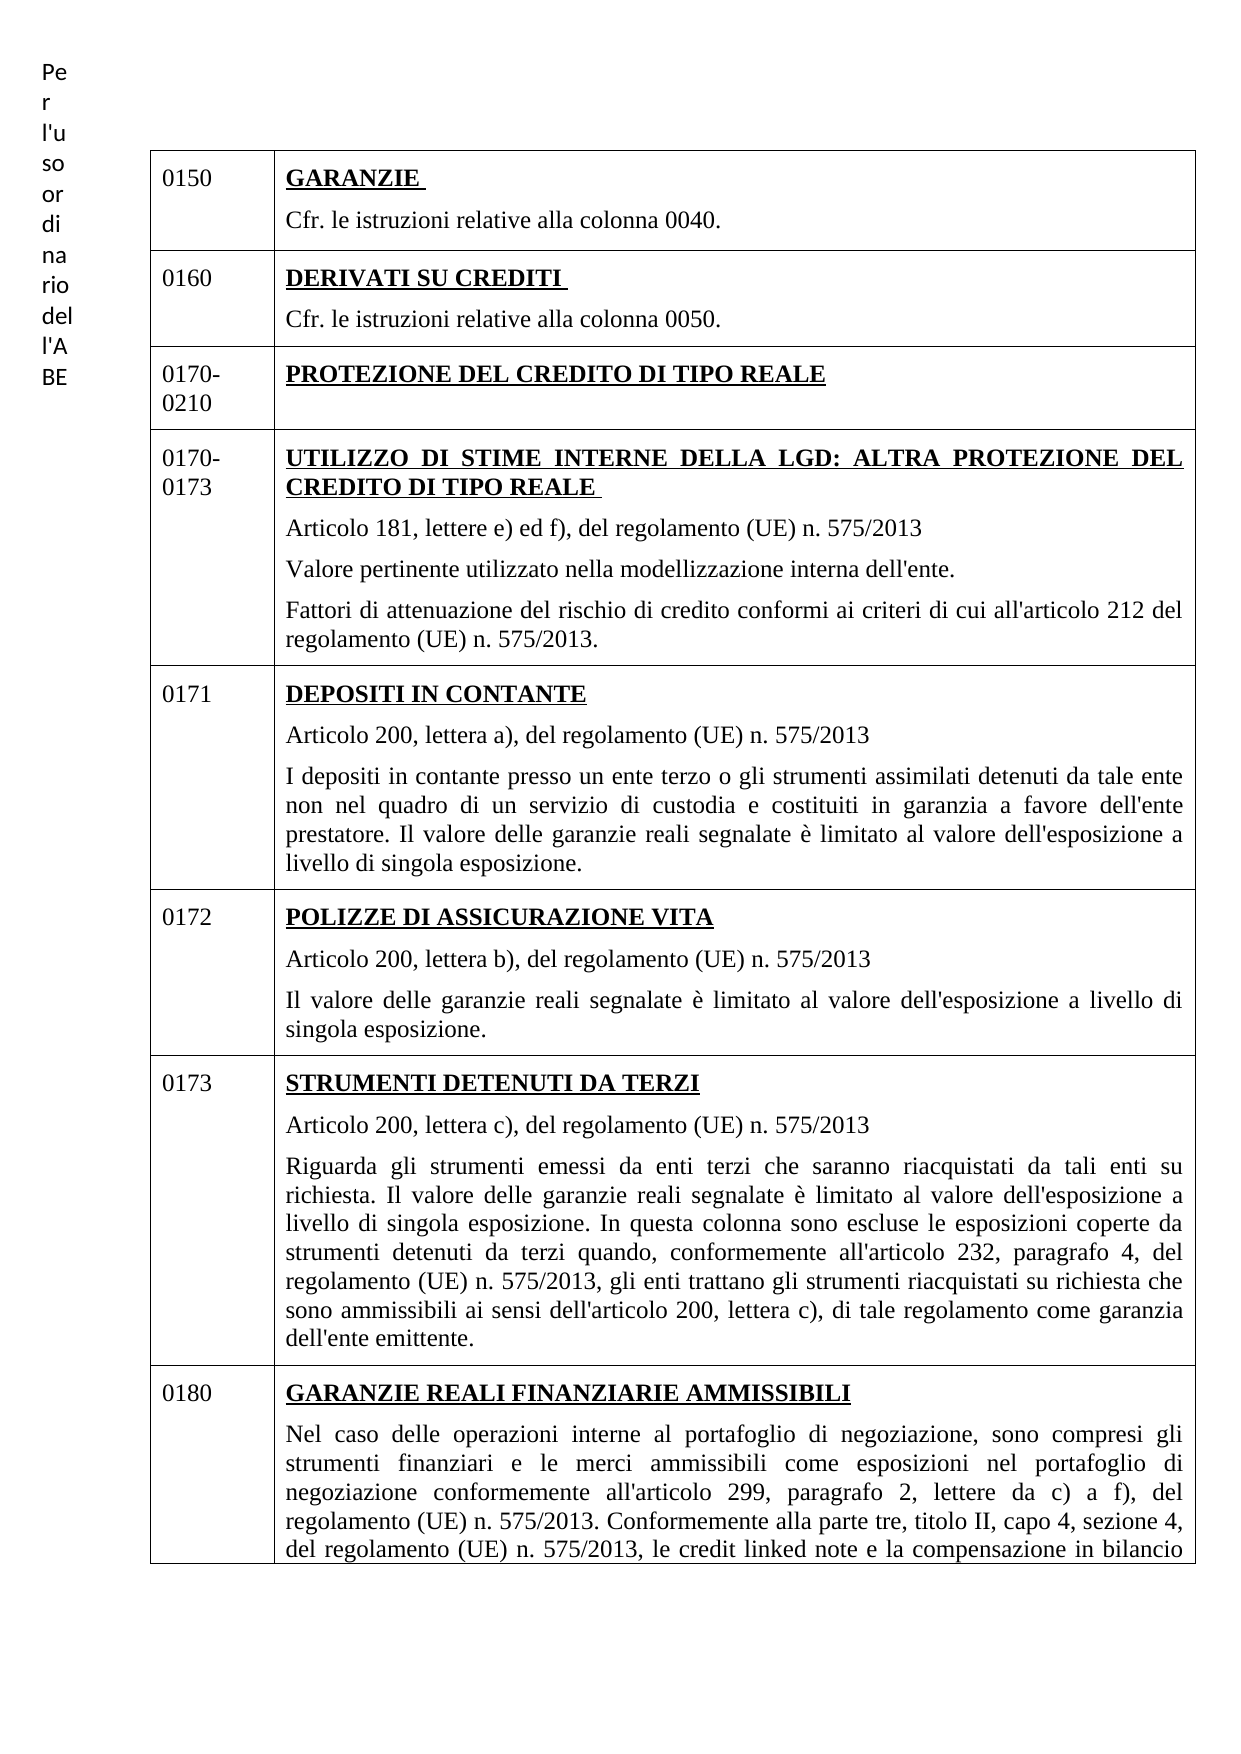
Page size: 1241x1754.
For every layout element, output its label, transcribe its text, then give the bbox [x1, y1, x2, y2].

table_cell STRUMENTI DETENUTI DA TERZI Articolo 200, lettera c), del regolamento (UE) n. 575/2013 Riguarda gli strumenti emessi da enti terzi che saranno riacquistati da tali enti su richiesta. Il valore delle garanzie reali segnalate è limitato al valore dell'esposizione a livello di singola esposizione. In questa colonna sono escluse le esposizioni coperte da strumenti detenuti da terzi quando, conformemente all'articolo 232, paragrafo 4, del regolamento (UE) n. 575/2013, gli enti trattano gli strumenti riacquistati su richiesta che sono ammissibili ai sensi dell'articolo 200, lettera c), di tale regolamento come garanzia dell'ente emittente. [275, 1056, 1195, 1365]
table_cell 0173 [151, 1056, 274, 1365]
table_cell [275, 1366, 1195, 1563]
table_cell 0171 [151, 666, 274, 889]
table_cell POLIZZE DI ASSICURAZIONE VITA Articolo 200, lettera b), del regolamento (UE) n. 575/2013 Il valore delle garanzie reali segnalate è limitato al valore dell'esposizione a livello di singola esposizione. [275, 890, 1195, 1055]
table_cell PROTEZIONE DEL CREDITO DI TIPO REALE [275, 347, 1195, 429]
table_cell 0170-0210 [151, 347, 274, 429]
table_cell DEPOSITI IN CONTANTE Articolo 200, lettera a), del regolamento (UE) n. 575/2013 I depositi in contante presso un ente terzo o gli strumenti assimilati detenuti da tale ente non nel quadro di un servizio di custodia e costituiti in garanzia a favore dell'ente prestatore. Il valore delle garanzie reali segnalate è limitato al valore dell'esposizione a livello di singola esposizione. [275, 666, 1195, 889]
table_cell GARANZIE Cfr. le istruzioni relative alla colonna 0040. [275, 151, 1195, 250]
table_cell 0160 [151, 251, 274, 346]
table_cell 0172 [151, 890, 274, 1055]
table_cell 0180 [151, 1366, 274, 1563]
table_cell 0150 [151, 151, 274, 250]
table_cell UTILIZZO DI STIME INTERNE DELLA LGD: ALTRA PROTEZIONE DEL CREDITO DI TIPO REALE Articolo 181, lettere e) ed f), del regolamento (UE) n. 575/2013 Valore pertinente utilizzato nella modellizzazione interna dell'ente. Fattori di attenuazione del rischio di credito conformi ai criteri di cui all'articolo 212 del regolamento (UE) n. 575/2013. [275, 430, 1195, 665]
table_cell 0170-0173 [151, 430, 274, 665]
table_cell DERIVATI SU CREDITI Cfr. le istruzioni relative alla colonna 0050. [275, 251, 1195, 346]
